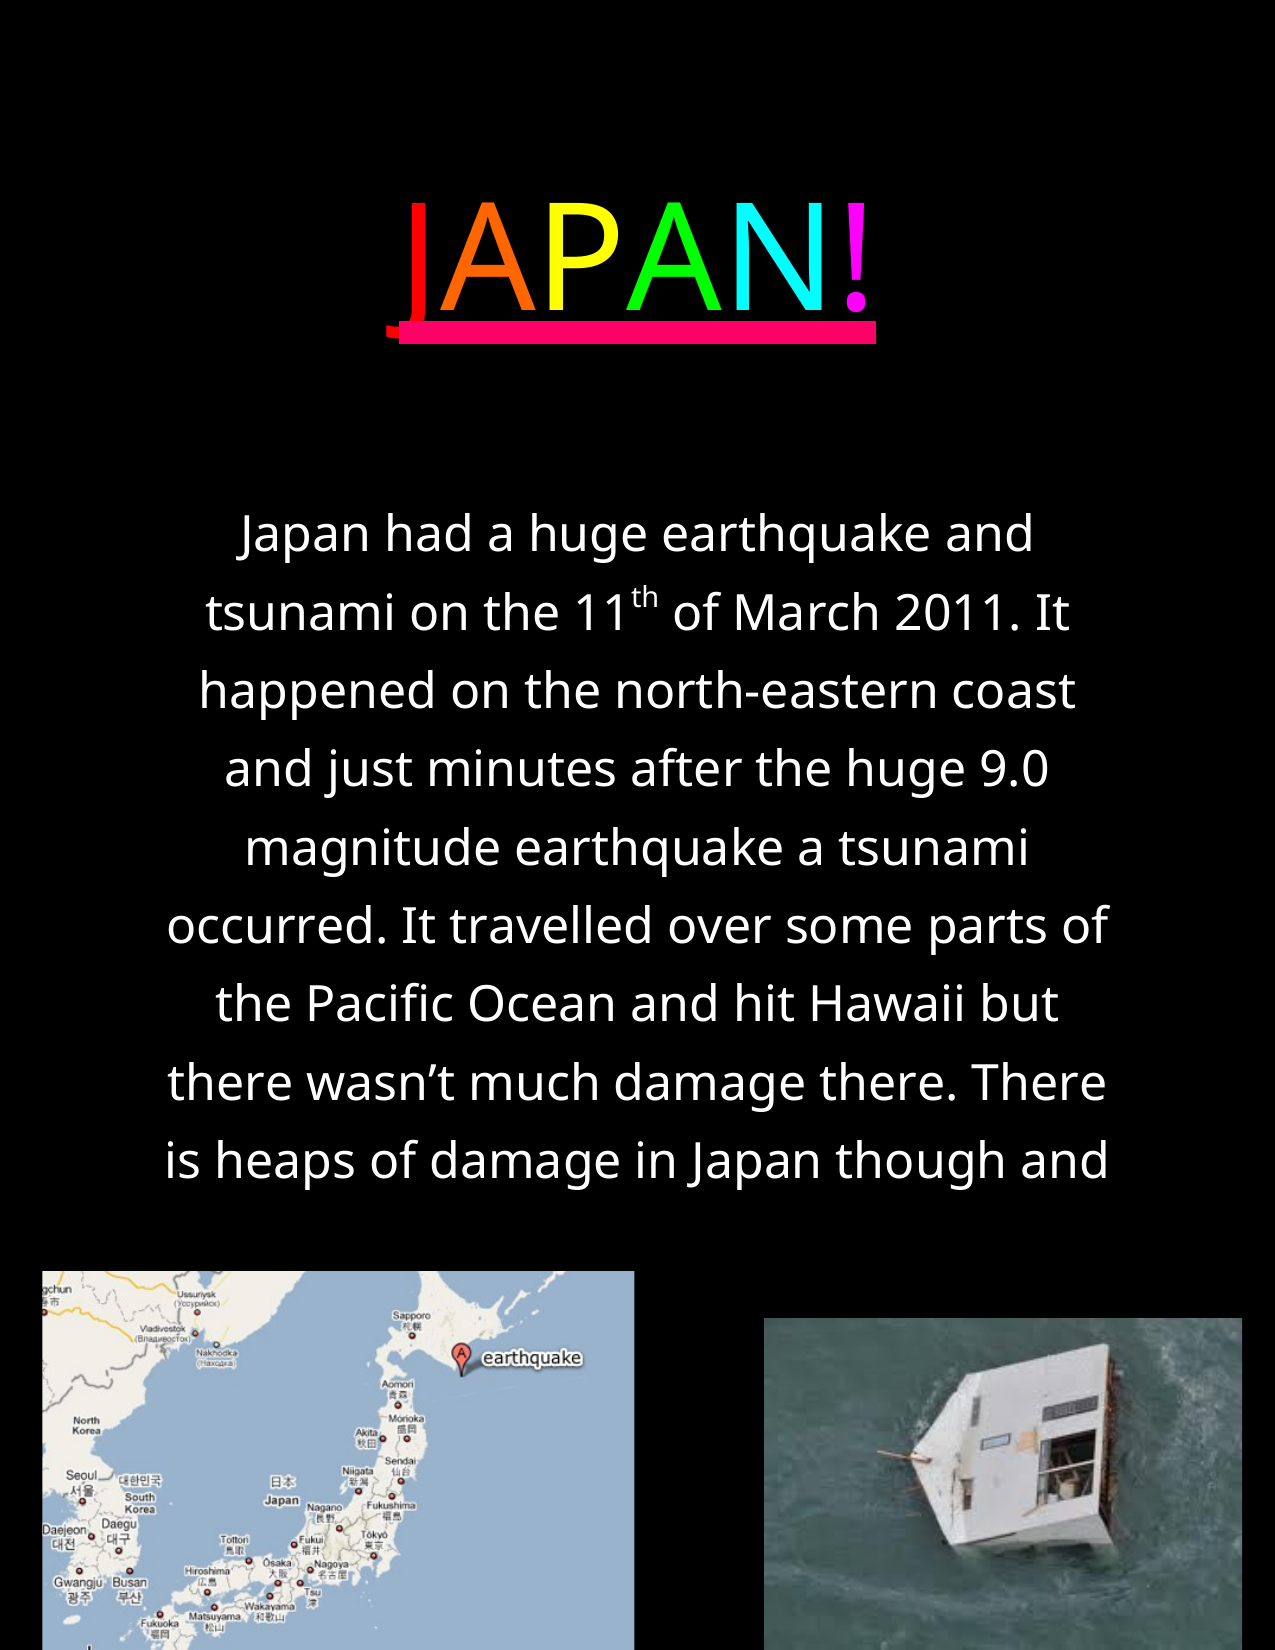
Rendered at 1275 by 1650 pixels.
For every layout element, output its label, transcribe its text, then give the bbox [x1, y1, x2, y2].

picture [42, 1271, 635, 1650]
text JAPAN! [150, 150, 1125, 354]
picture [764, 1318, 1243, 1650]
